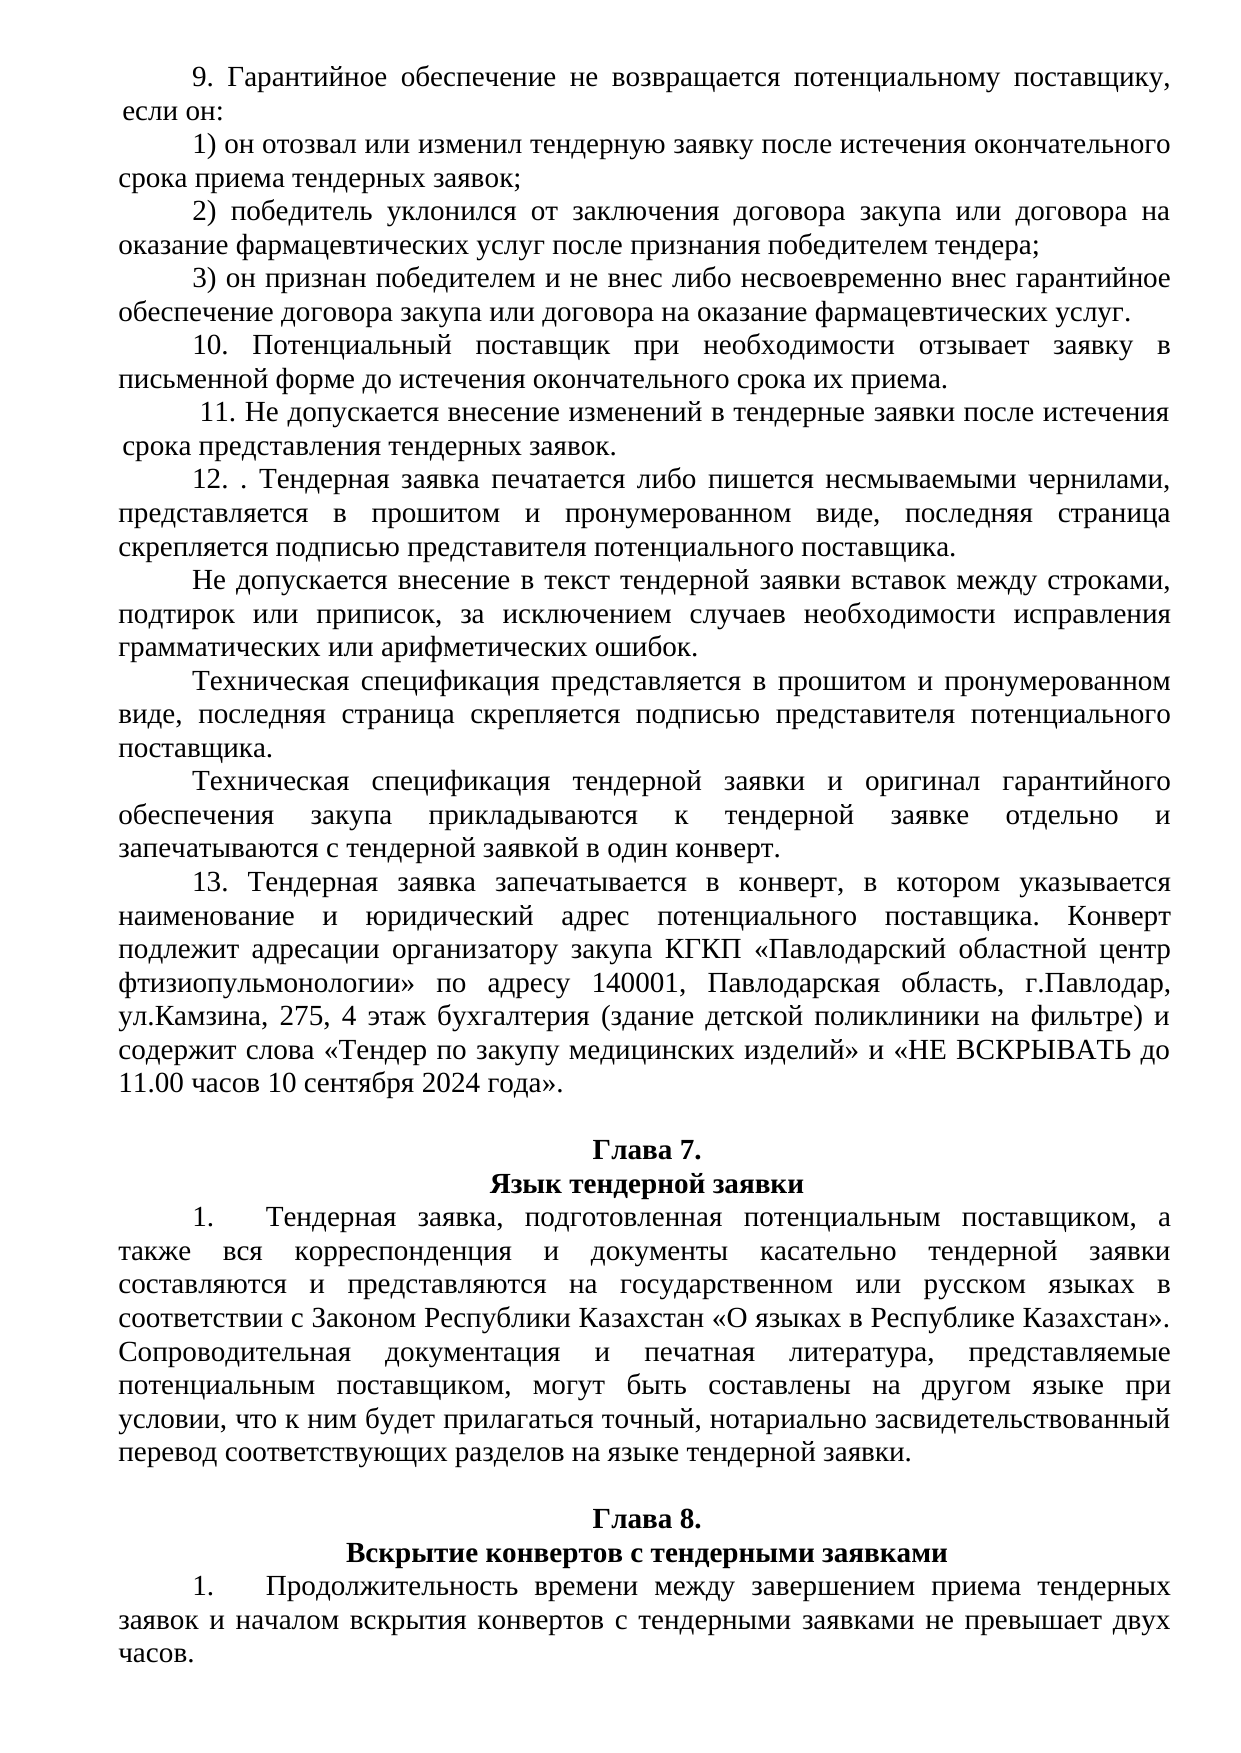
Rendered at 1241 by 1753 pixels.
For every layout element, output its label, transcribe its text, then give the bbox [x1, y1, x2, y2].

text Техническая спецификация представляется в прошитом и пронумерованном виде, последняя страница скрепляется подписью представителя потенциального поставщика. [118, 663, 1172, 763]
list Тендерная заявка, подготовленная потенциальным поставщиком, а также вся корреспонденция и документы касательно тендерной заявки составляются и представляются на государственном или русском языках в соответствии с Законом Республики Казахстан «О языках в Республике Казахстан». Сопроводительная документация и печатная литература, представляемые потенциальным поставщиком, могут быть составлены на другом языке при условии, что к ним будет прилагаться точный, нотариально засвидетельствованный перевод соответствующих разделов на языке тендерной заявки. [118, 1199, 1172, 1468]
text 10. Потенциальный поставщик при необходимости отзывает заявку в письменной форме до истечения окончательного срока их приема. [118, 327, 1172, 394]
text 1) он отозвал или изменил тендерную заявку после истечения окончательного срока приема тендерных заявок; [118, 126, 1172, 193]
text Глава 8. [122, 1501, 1172, 1535]
text 11. Не допускается внесение изменений в тендерные заявки после истечения срока представления тендерных заявок. [122, 394, 1172, 462]
text 9. Гарантийное обеспечение не возвращается потенциальному поставщику, если он: [122, 59, 1172, 126]
text Техническая спецификация тендерной заявки и оригинал гарантийного обеспечения закупа прикладываются к тендерной заявке отдельно и запечатываются с тендерной заявкой в один конверт. [118, 763, 1172, 864]
text 2) победитель уклонился от заключения договора закупа или договора на оказание фармацевтических услуг после признания победителем тендера; [118, 193, 1172, 260]
text Язык тендерной заявки [122, 1166, 1172, 1199]
text 12. . Тендерная заявка печатается либо пишется несмываемыми чернилами, представляется в прошитом и пронумерованном виде, последняя страница скрепляется подписью представителя потенциального поставщика. [118, 462, 1172, 562]
text 3) он признан победителем и не внес либо несвоевременно внес гарантийное обеспечение договора закупа или договора на оказание фармацевтических услуг. [118, 260, 1172, 327]
text Глава 7. [122, 1132, 1172, 1166]
list Продолжительность времени между завершением приема тендерных заявок и началом вскрытия конвертов с тендерными заявками не превышает двух часов. [118, 1568, 1172, 1669]
text 13. Тендерная заявка запечатывается в конверт, в котором указывается наименование и юридический адрес потенциального поставщика. Конверт подлежит адресации организатору закупа КГКП «Павлодарский областной центр фтизиопульмонологии» по адресу 140001, Павлодарская область, г.Павлодар, ул.Камзина, 275, 4 этаж бухгалтерия (здание детской поликлиники на фильтре) и содержит слова «Тендер по закупу медицинских изделий» и «НЕ ВСКРЫВАТЬ до 11.00 часов 10 сентября 2024 года». [118, 864, 1172, 1099]
text Не допускается внесение в текст тендерной заявки вставок между строками, подтирок или приписок, за исключением случаев необходимости исправления грамматических или арифметических ошибок. [118, 562, 1172, 663]
text Вскрытие конвертов с тендерными заявками [122, 1535, 1172, 1568]
